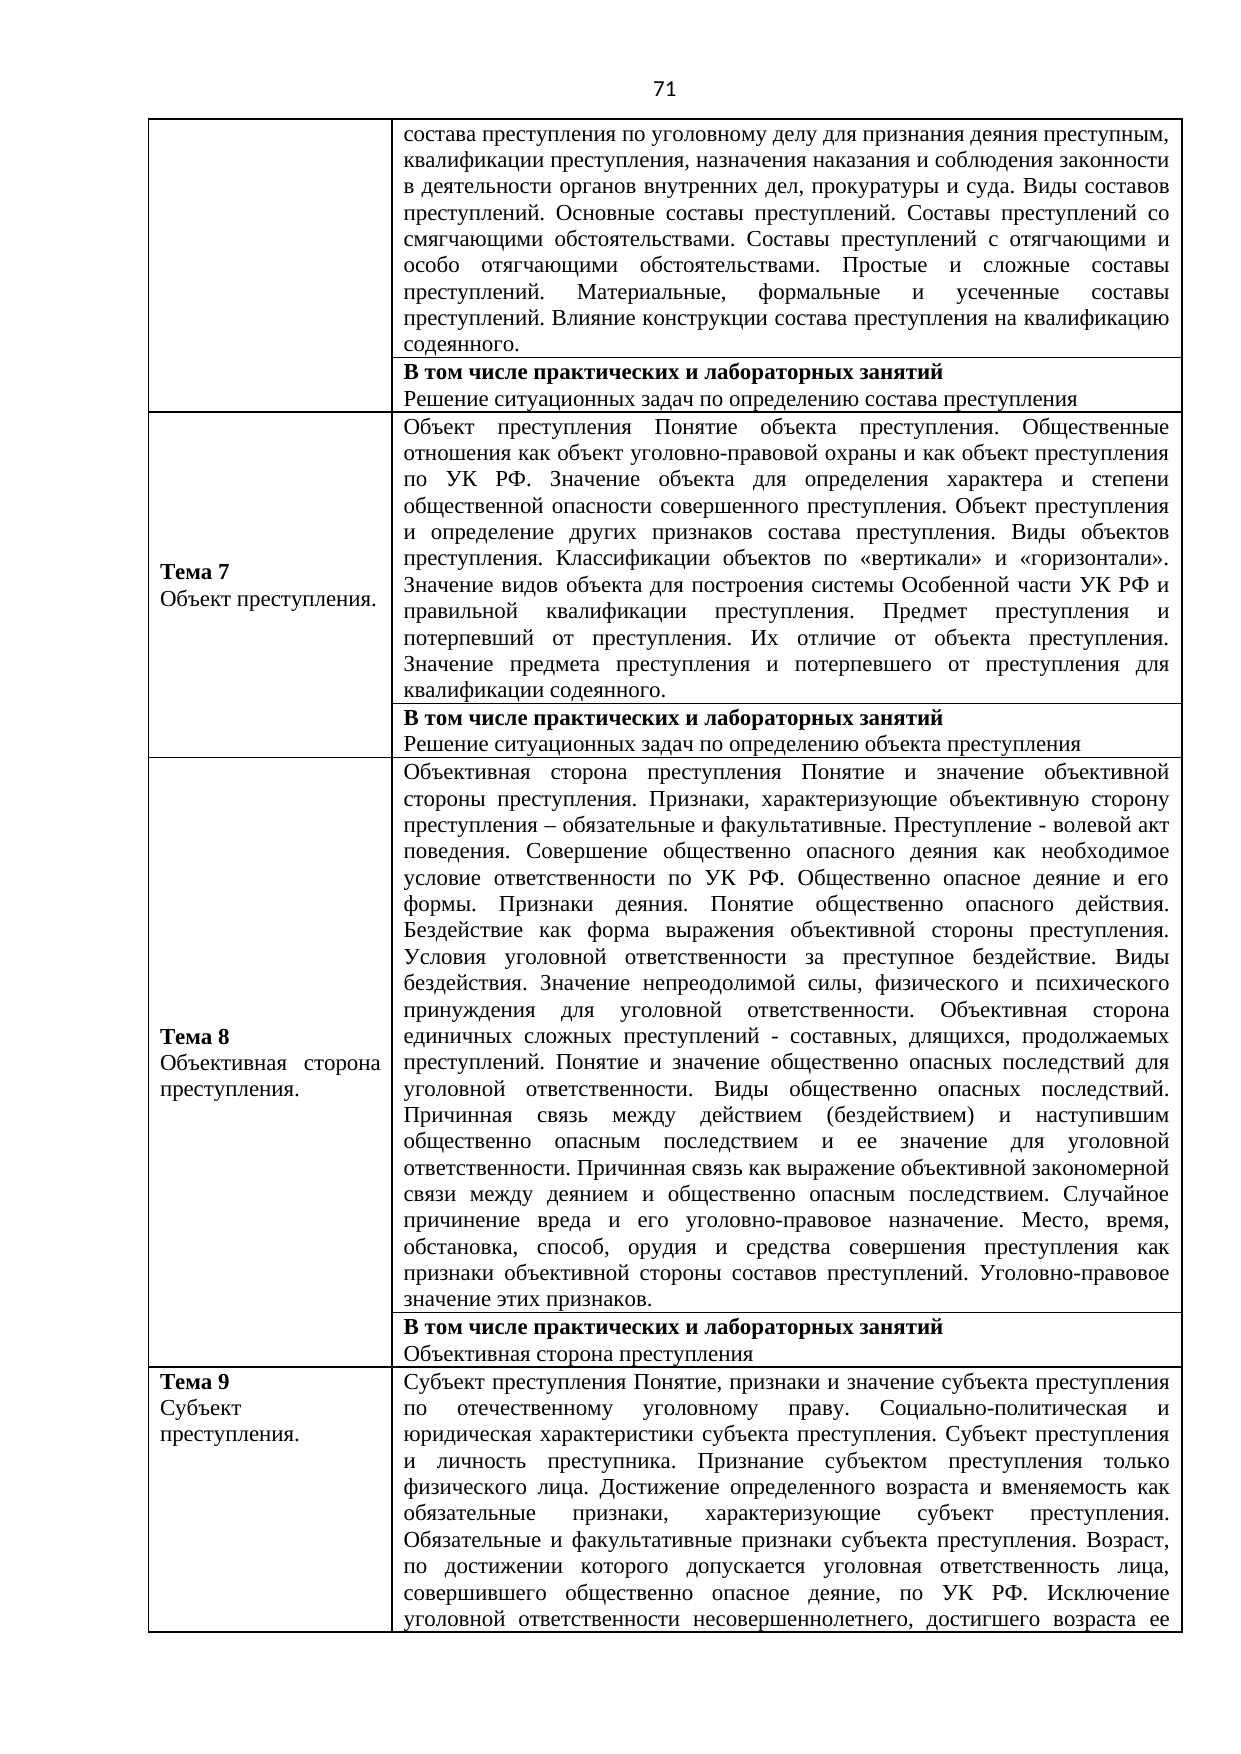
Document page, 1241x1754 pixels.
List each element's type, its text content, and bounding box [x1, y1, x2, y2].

table_cell В том числе практических и лабораторных занятий Объективная сторона преступления [393, 1313, 1181, 1366]
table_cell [393, 120, 1181, 357]
table_cell Тема 7 Объект преступления. [149, 413, 391, 757]
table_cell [149, 120, 391, 411]
table_cell Тема 8 Объективная сторона преступления. [149, 758, 391, 1366]
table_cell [149, 1368, 391, 1631]
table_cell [393, 1368, 1181, 1631]
table_cell Объективная сторона преступления Понятие и значение объективной стороны преступления. Признаки, характеризующие объективную сторону преступления – обязательные и факультативные. Преступление - волевой акт поведения. Совершение общественно опасного деяния как необходимое условие ответственности по УК РФ. Общественно опасное деяние и его формы. Признаки деяния. Понятие общественно опасного действия. Бездействие как форма выражения объективной стороны преступления. Условия уголовной ответственности за преступное бездействие. Виды бездействия. Значение непреодолимой силы, физического и психического принуждения для уголовной ответственности. Объективная сторона единичных сложных преступлений - составных, длящихся, продолжаемых преступлений. Понятие и значение общественно опасных последствий для уголовной ответственности. Виды общественно опасных последствий. Причинная связь между действием (бездействием) и наступившим общественно опасным последствием и ее значение для уголовной ответственности. Причинная связь как выражение объективной закономерной связи между деянием и общественно опасным последствием. Случайное причинение вреда и его уголовно-правовое назначение. Место, время, обстановка, способ, орудия и средства совершения преступления как признаки объективной стороны составов преступлений. Уголовно-правовое значение этих признаков. [393, 758, 1181, 1312]
table_cell В том числе практических и лабораторных занятий Решение ситуационных задач по определению состава преступления [393, 358, 1181, 411]
table_cell В том числе практических и лабораторных занятий Решение ситуационных задач по определению объекта преступления [393, 704, 1181, 757]
table_cell Объект преступления Понятие объекта преступления. Общественные отношения как объект уголовно-правовой охраны и как объект преступления по УК РФ. Значение объекта для определения характера и степени общественной опасности совершенного преступления. Объект преступления и определение других признаков состава преступления. Виды объектов преступления. Классификации объектов по «вертикали» и «горизонтали». Значение видов объекта для построения системы Особенной части УК РФ и правильной квалификации преступления. Предмет преступления и потерпевший от преступления. Их отличие от объекта преступления. Значение предмета преступления и потерпевшего от преступления для квалификации содеянного. [393, 413, 1181, 703]
